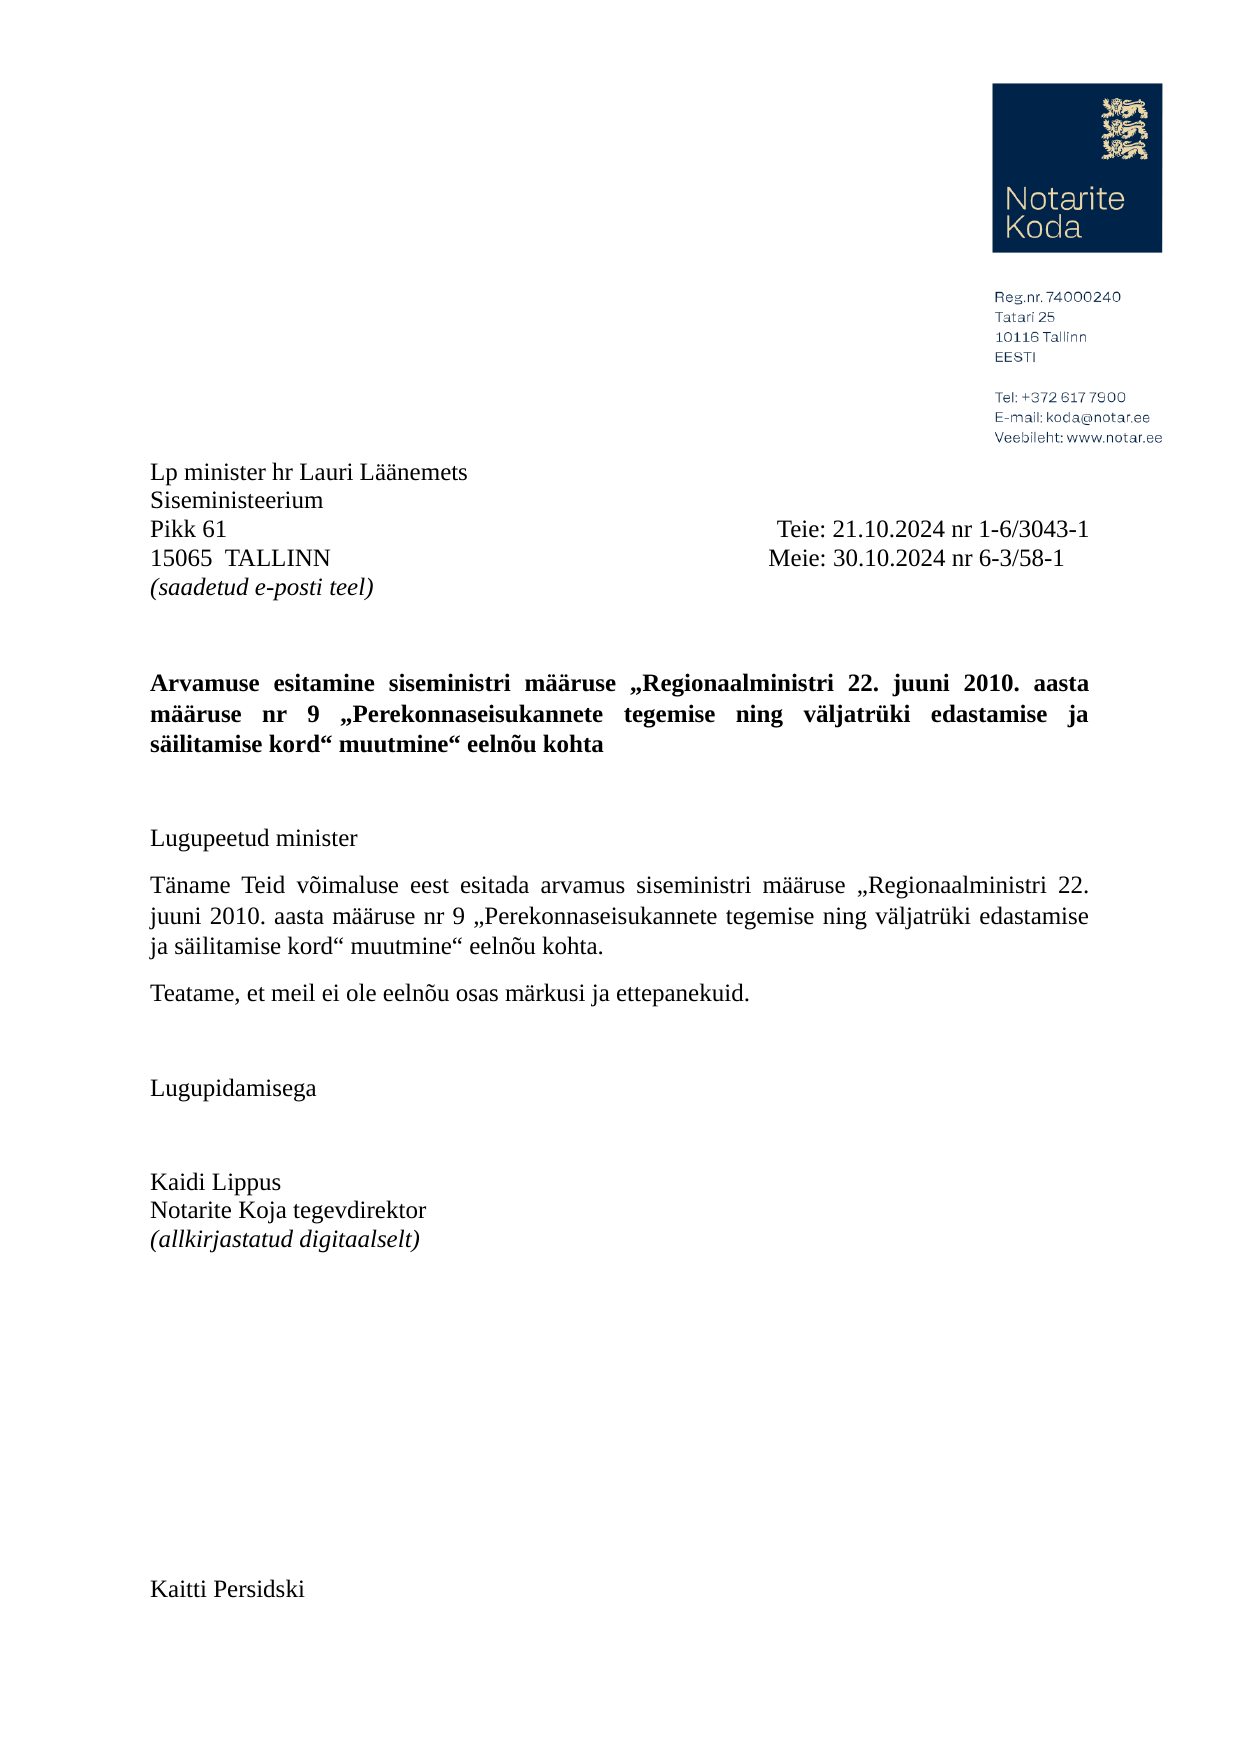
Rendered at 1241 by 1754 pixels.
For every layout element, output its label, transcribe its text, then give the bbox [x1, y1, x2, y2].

text Siseministeerium [150, 485, 1090, 514]
text Lugupidamisega [150, 1073, 1090, 1101]
text Täname Teid võimaluse eest esitada arvamus siseministri määruse „Regionaalministri 22. juuni 2010. aasta määruse nr 9 „Perekonnaseisukannete tegemise ning väljatrüki edastamise ja säilitamise kord“ muutmine“ eelnõu kohta. [150, 871, 1090, 960]
text 15065 TALLINN Meie: 30.10.2024 nr 6-3/58-1 [150, 543, 1090, 572]
text Teatame, et meil ei ole eelnõu osas märkusi ja ettepanekuid. [150, 978, 1090, 1007]
text Pikk 61 Teie: 21.10.2024 nr 1-6/3043-1 [150, 514, 1090, 543]
text Kaidi Lippus [150, 1167, 1090, 1196]
text Arvamuse esitamine siseministri määruse „Regionaalministri 22. juuni 2010. aasta määruse nr 9 „Perekonnaseisukannete tegemise ning väljatrüki edastamise ja säilitamise kord“ muutmine“ eelnõu kohta [150, 668, 1090, 758]
picture [959, 56, 1191, 477]
text Notarite Koja tegevdirektor [150, 1196, 1090, 1224]
text (allkirjastatud digitaalselt) [150, 1224, 1090, 1253]
text Lugupeetud minister [150, 823, 1090, 852]
text (saadetud e-posti teel) [150, 572, 1090, 600]
text Kaitti Persidski [150, 1574, 1090, 1603]
text Lp minister hr Lauri Läänemets [150, 457, 1090, 485]
